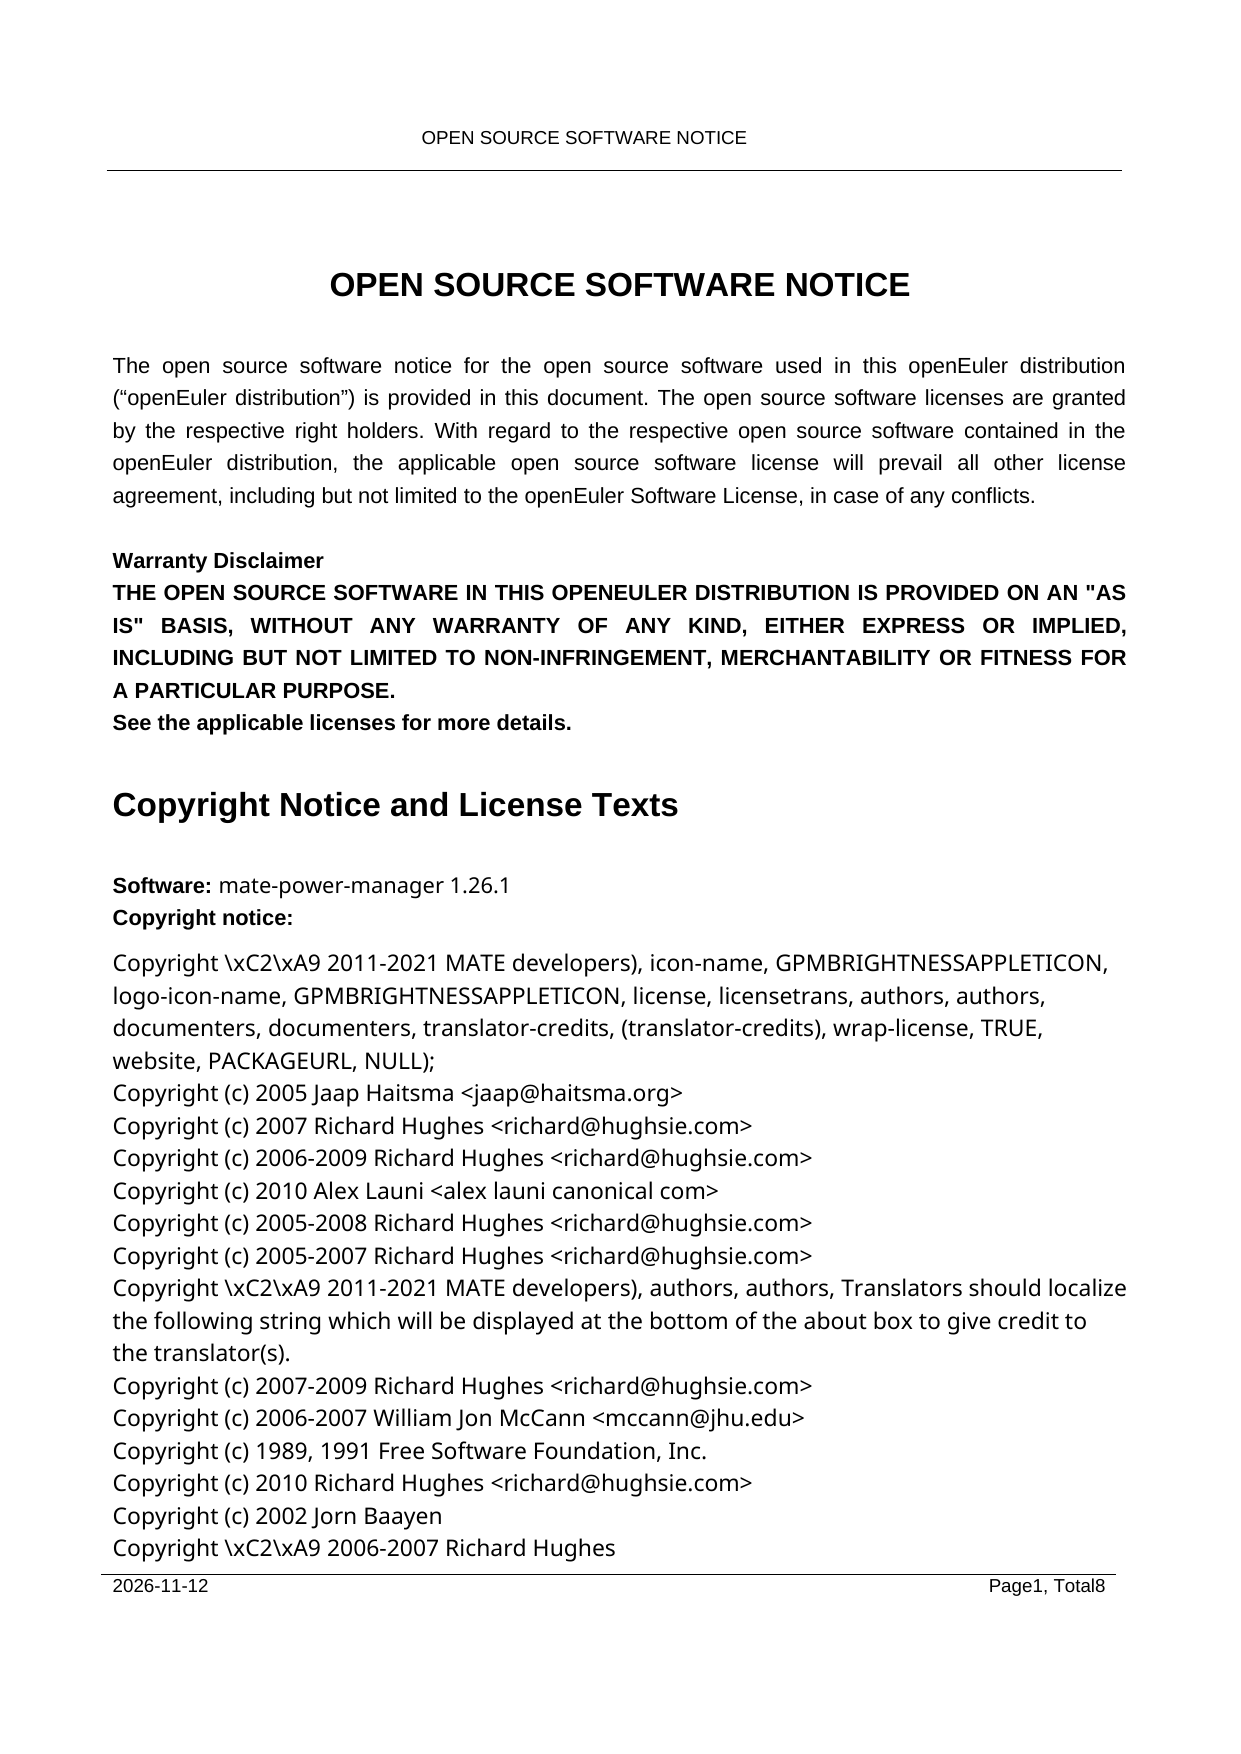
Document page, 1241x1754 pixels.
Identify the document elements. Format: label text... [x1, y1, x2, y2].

text Copyright Notice and License Texts [112, 771, 1128, 836]
text The open source software notice for the open source software used in this openEuler distribution (“openEuler distribution”) is provided in this document. The open source software licenses are granted by the respective right holders. With regard to the respective open source software contained in the openEuler distribution, the applicable open source software license will prevail all other license agreement, including but not limited to the openEuler Software License, in case of any conflicts. [112, 349, 1128, 511]
text OPEN SOURCE SOFTWARE NOTICE [112, 251, 1128, 316]
title Software: mate-power-manager 1.26.1 [112, 869, 1128, 901]
text THE OPEN SOURCE SOFTWARE IN THIS OPENEULER DISTRIBUTION IS PROVIDED ON AN "AS IS" BASIS, WITHOUT ANY WARRANTY OF ANY KIND, EITHER EXPRESS OR IMPLIED, INCLUDING BUT NOT LIMITED TO NON-INFRINGEMENT, MERCHANTABILITY OR FITNESS FOR A PARTICULAR PURPOSE. See the applicable licenses for more details. [112, 576, 1128, 739]
text Warranty Disclaimer [112, 544, 1128, 576]
text Copyright notice: [112, 901, 1128, 934]
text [112, 947, 1128, 1564]
